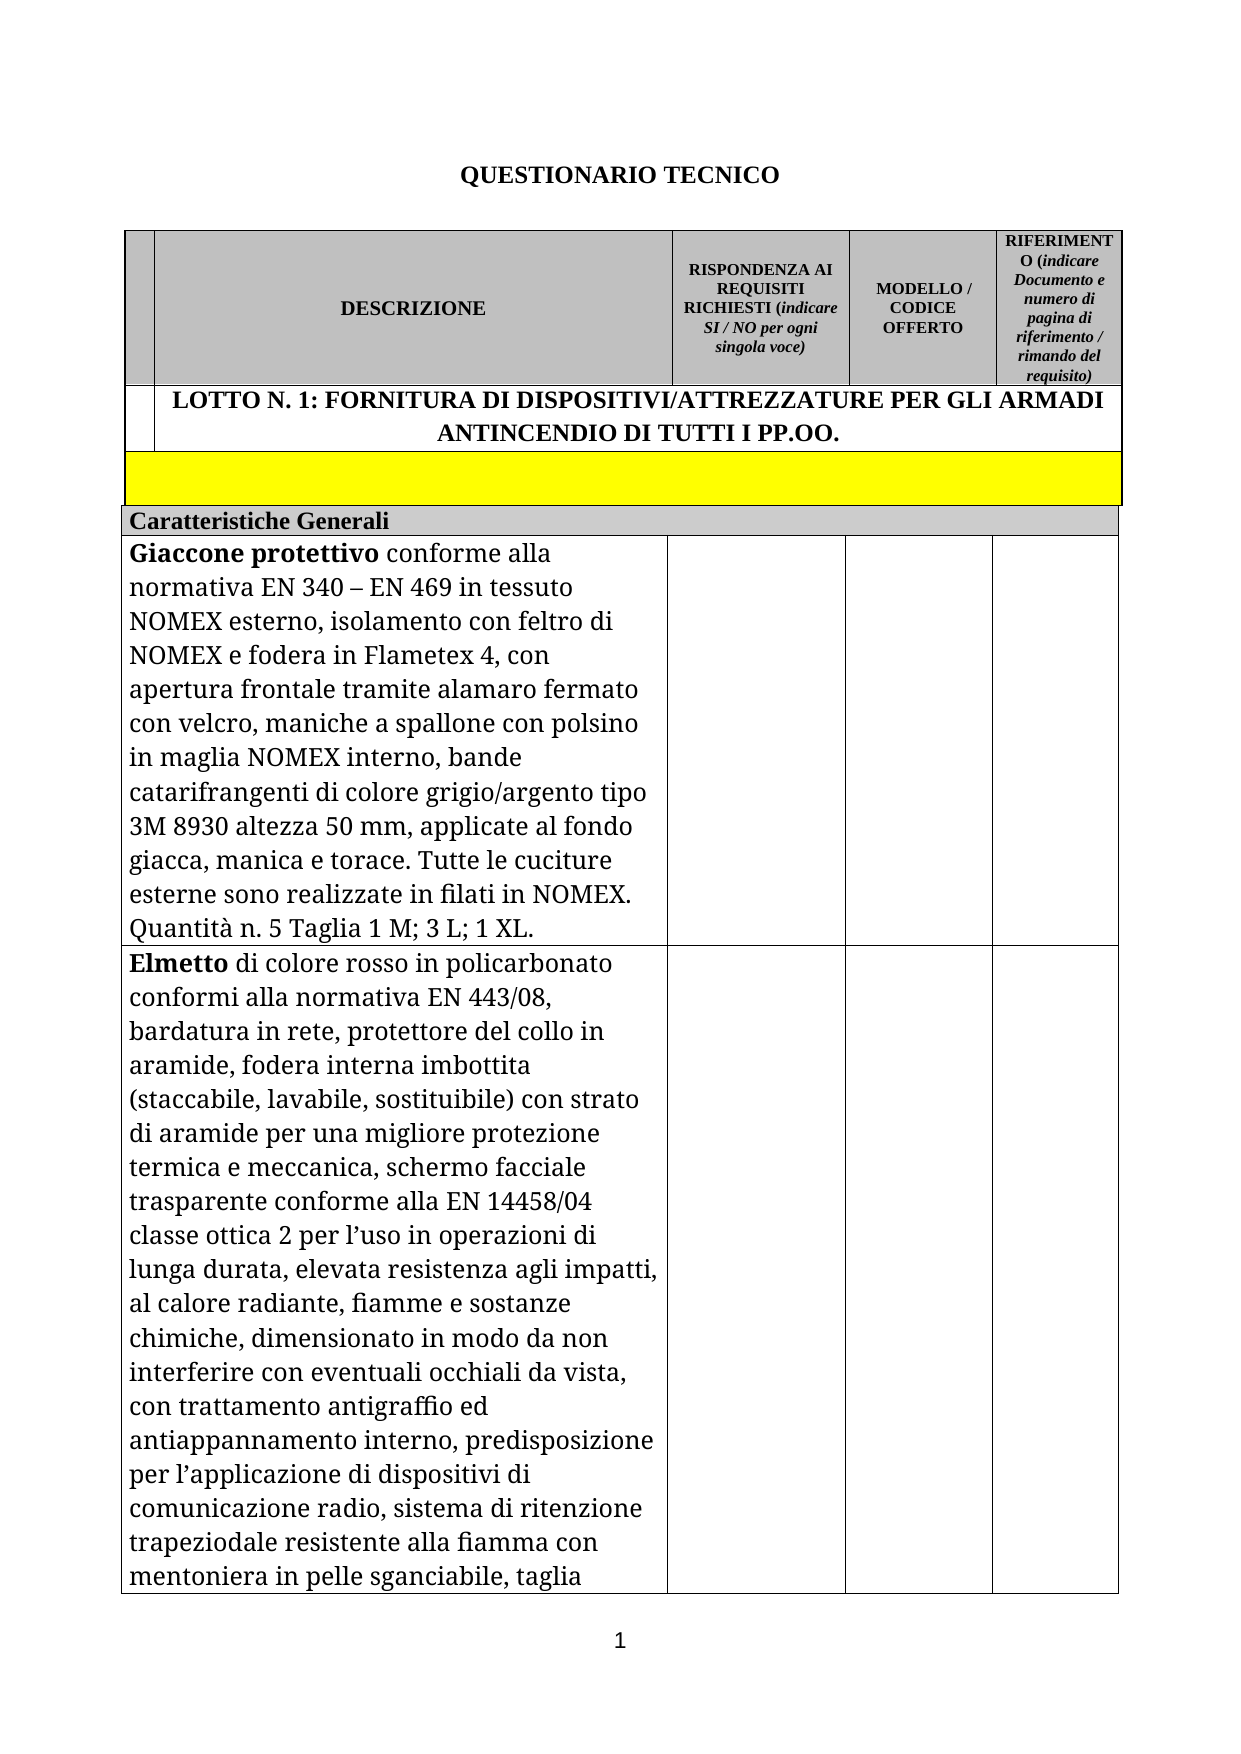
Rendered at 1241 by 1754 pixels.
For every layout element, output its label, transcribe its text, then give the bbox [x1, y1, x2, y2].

table_cell Giaccone protettivo conforme alla normativa EN 340 – EN 469 in tessuto NOMEX esterno, isolamento con feltro di NOMEX e fodera in Flametex 4, con apertura frontale tramite alamaro fermato con velcro, maniche a spallone con polsino in maglia NOMEX interno, bande catarifrangenti di colore grigio/argento tipo 3M 8930 altezza 50 mm, applicate al fondo giacca, manica e torace. Tutte le cuciture esterne sono realizzate in filati in NOMEX. Quantità n. 5 Taglia 1 M; 3 L; 1 XL. [122, 536, 667, 944]
text QUESTIONARIO TECNICO [118, 160, 1122, 189]
table_cell Caratteristiche Generali [122, 506, 1118, 535]
table_header MODELLO / CODICE OFFERTO [850, 231, 996, 384]
table_cell LOTTO N. 1: FORNITURA DI DISPOSITIVI/ATTREZZATURE PER GLI ARMADI ANTINCENDIO DI TUTTI I PP.OO. [155, 386, 1121, 451]
table_header DESCRIZIONE [155, 231, 672, 384]
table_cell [122, 946, 667, 1593]
table_cell [993, 536, 1118, 944]
table_header RISPONDENZA AI REQUISITI RICHIESTI (indicare SI / NO per ogni singola voce) [673, 231, 849, 384]
table_cell [668, 946, 845, 1593]
table_cell [846, 946, 992, 1593]
table_cell [846, 536, 992, 944]
table_cell [126, 452, 1121, 505]
table_cell [126, 386, 154, 451]
table_header RIFERIMENTO (indicare Documento e numero di pagina di riferimento / rimando del requisito) [997, 231, 1121, 384]
table_header [126, 231, 154, 384]
table_cell [668, 536, 845, 944]
table_cell [993, 946, 1118, 1593]
